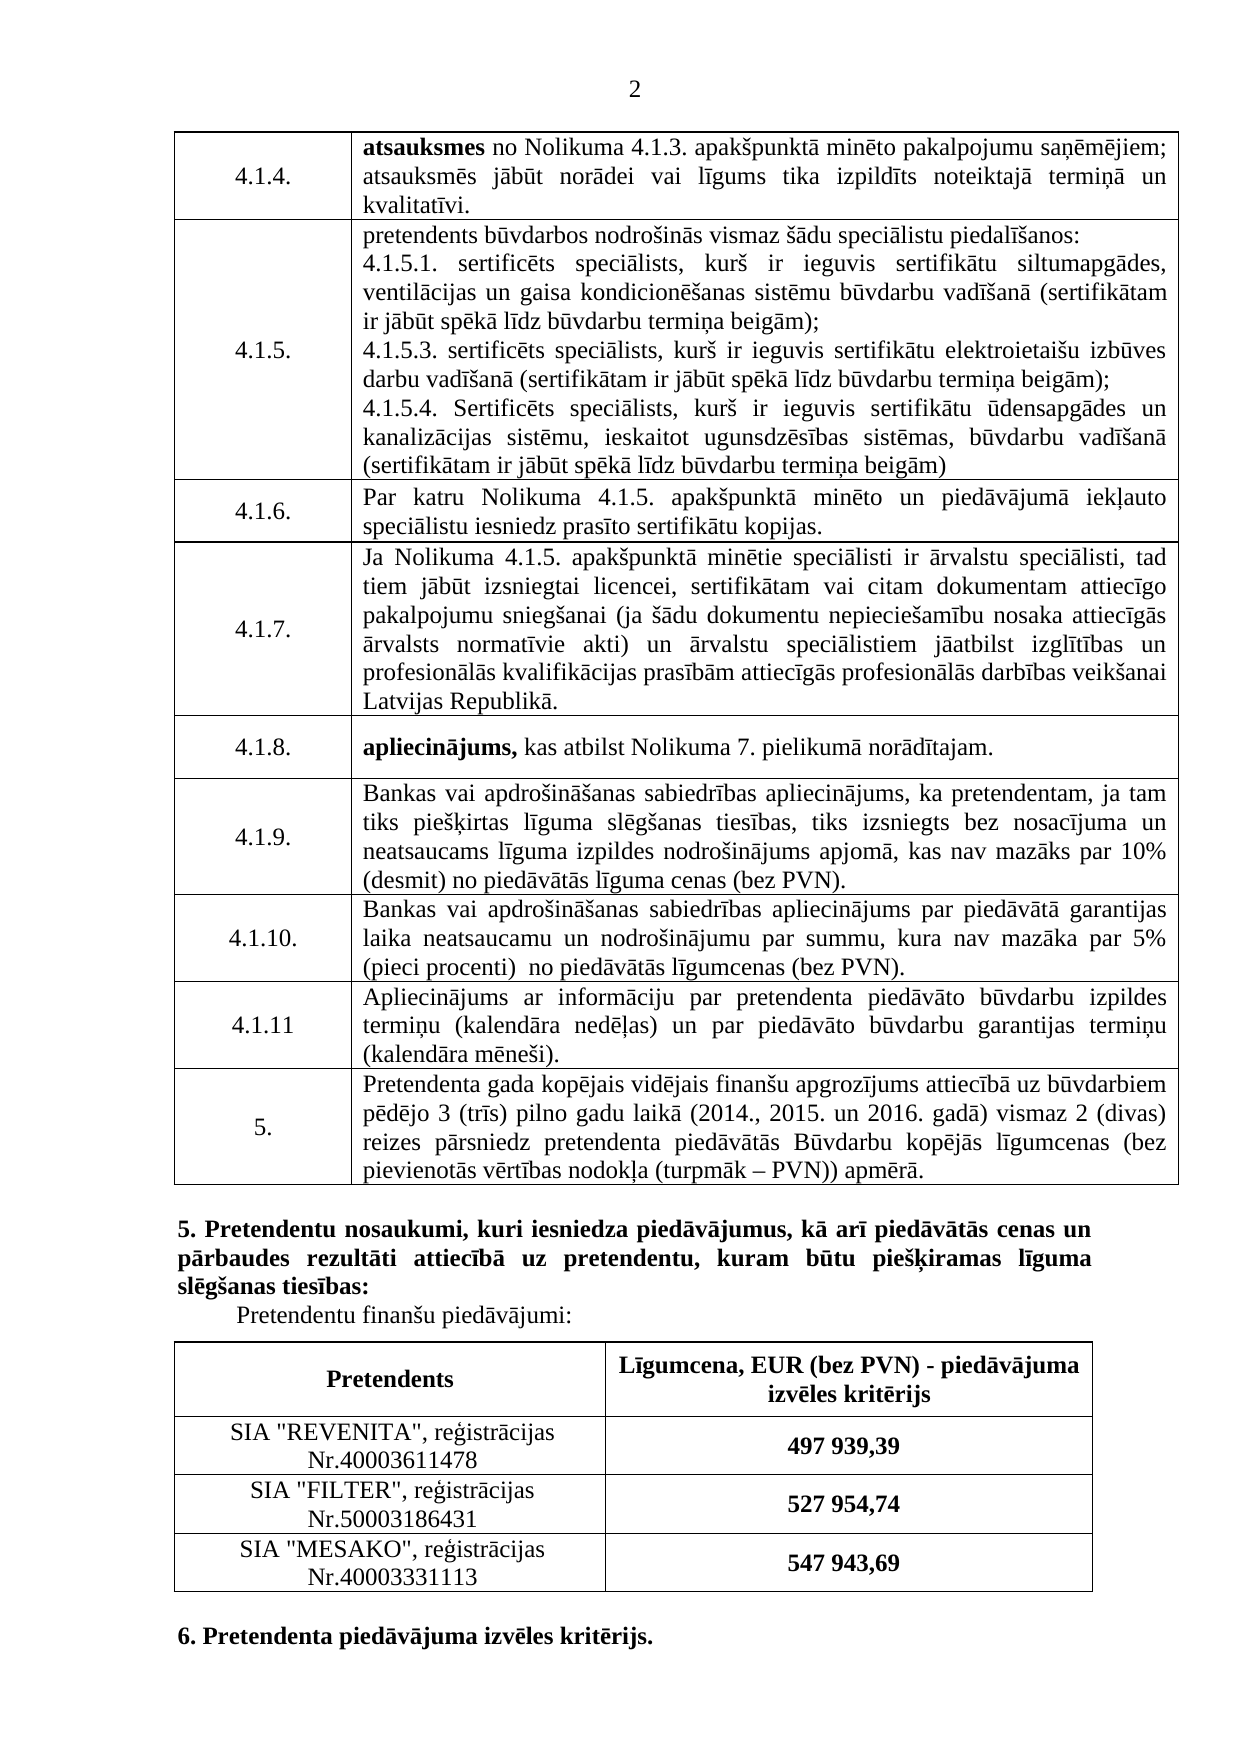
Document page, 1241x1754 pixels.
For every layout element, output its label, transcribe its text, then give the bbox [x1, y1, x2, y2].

text 5. Pretendentu nosaukumi, kuri iesniedza piedāvājumus, kā arī piedāvātās cenas un pārbaudes rezultāti attiecībā uz pretendentu, kuram būtu piešķiramas līguma slēgšanas tiesības: [177, 1214, 1093, 1300]
table_cell apliecinājums, kas atbilst Nolikuma 7. pielikumā norādītajam. [352, 716, 1178, 777]
table_cell Pretendenta gada kopējais vidējais finanšu apgrozījums attiecībā uz būvdarbiem pēdējo 3 (trīs) pilno gadu laikā (2014., 2015. un 2016. gadā) vismaz 2 (divas) reizes pārsniedz pretendenta piedāvātās Būvdarbu kopējās līgumcenas (bez pievienotās vērtības nodokļa (turpmāk – PVN)) apmērā. [352, 1069, 1178, 1184]
table_header Pretendents [175, 1343, 605, 1416]
table_cell 4.1.7. [175, 543, 351, 715]
table_cell atsauksmes no Nolikuma 4.1.3. apakšpunktā minēto pakalpojumu saņēmējiem; atsauksmēs jābūt norādei vai līgums tika izpildīts noteiktajā termiņā un kvalitatīvi. [352, 133, 1178, 219]
table_cell SIA "MESAKO", reģistrācijas Nr.40003331113 [175, 1534, 605, 1591]
table_cell 497 939,39 [606, 1417, 1092, 1474]
table_cell 4.1.4. [175, 133, 351, 219]
table_cell Bankas vai apdrošināšanas sabiedrības apliecinājums, ka pretendentam, ja tam tiks piešķirtas līguma slēgšanas tiesības, tiks izsniegts bez nosacījuma un neatsaucams līguma izpildes nodrošinājums apjomā, kas nav mazāks par 10% (desmit) no piedāvātās līguma cenas (bez PVN). [352, 779, 1178, 893]
table_cell 527 954,74 [606, 1475, 1092, 1533]
table_cell pretendents būvdarbos nodrošinās vismaz šādu speciālistu piedalīšanos: 4.1.5.1. sertificēts speciālists, kurš ir ieguvis sertifikātu siltumapgādes, ventilācijas un gaisa kondicionēšanas sistēmu būvdarbu vadīšanā (sertifikātam ir jābūt spēkā līdz būvdarbu termiņa beigām); 4.1.5.3. sertificēts speciālists, kurš ir ieguvis sertifikātu elektroietaišu izbūves darbu vadīšanā (sertifikātam ir jābūt spēkā līdz būvdarbu termiņa beigām); 4.1.5.4. Sertificēts speciālists, kurš ir ieguvis sertifikātu ūdensapgādes un kanalizācijas sistēmu, ieskaitot ugunsdzēsības sistēmas, būvdarbu vadīšanā (sertifikātam ir jābūt spēkā līdz būvdarbu termiņa beigām) [352, 220, 1178, 479]
table_cell SIA "FILTER", reģistrācijas Nr.50003186431 [175, 1475, 605, 1533]
table_cell 4.1.5. [175, 220, 351, 479]
table_cell 4.1.6. [175, 480, 351, 541]
table_header Līgumcena, EUR (bez PVN) - piedāvājuma izvēles kritērijs [606, 1343, 1092, 1416]
text Pretendentu finanšu piedāvājumi: [177, 1300, 1187, 1329]
text 6. Pretendenta piedāvājuma izvēles kritērijs. [177, 1621, 1172, 1650]
table_cell 4.1.9. [175, 779, 351, 893]
table_cell Bankas vai apdrošināšanas sabiedrības apliecinājums par piedāvātā garantijas laika neatsaucamu un nodrošinājumu par summu, kura nav mazāka par 5% (pieci procenti) no piedāvātās līgumcenas (bez PVN). [352, 895, 1178, 981]
table_cell Par katru Nolikuma 4.1.5. apakšpunktā minēto un piedāvājumā iekļauto speciālistu iesniedz prasīto sertifikātu kopijas. [352, 480, 1178, 541]
table_cell 4.1.10. [175, 895, 351, 981]
table_cell Ja Nolikuma 4.1.5. apakšpunktā minētie speciālisti ir ārvalstu speciālisti, tad tiem jābūt izsniegtai licencei, sertifikātam vai citam dokumentam attiecīgo pakalpojumu sniegšanai (ja šādu dokumentu nepieciešamību nosaka attiecīgās ārvalsts normatīvie akti) un ārvalstu speciālistiem jāatbilst izglītības un profesionālās kvalifikācijas prasībām attiecīgās profesionālās darbības veikšanai Latvijas Republikā. [352, 543, 1178, 715]
table_cell 547 943,69 [606, 1534, 1092, 1591]
table_cell 5. [175, 1069, 351, 1184]
table_cell 4.1.11 [175, 982, 351, 1068]
table_cell 4.1.8. [175, 716, 351, 777]
table_cell SIA "REVENITA", reģistrācijas Nr.40003611478 [175, 1417, 605, 1474]
table_cell Apliecinājums ar informāciju par pretendenta piedāvāto būvdarbu izpildes termiņu (kalendāra nedēļas) un par piedāvāto būvdarbu garantijas termiņu (kalendāra mēneši). [352, 982, 1178, 1068]
